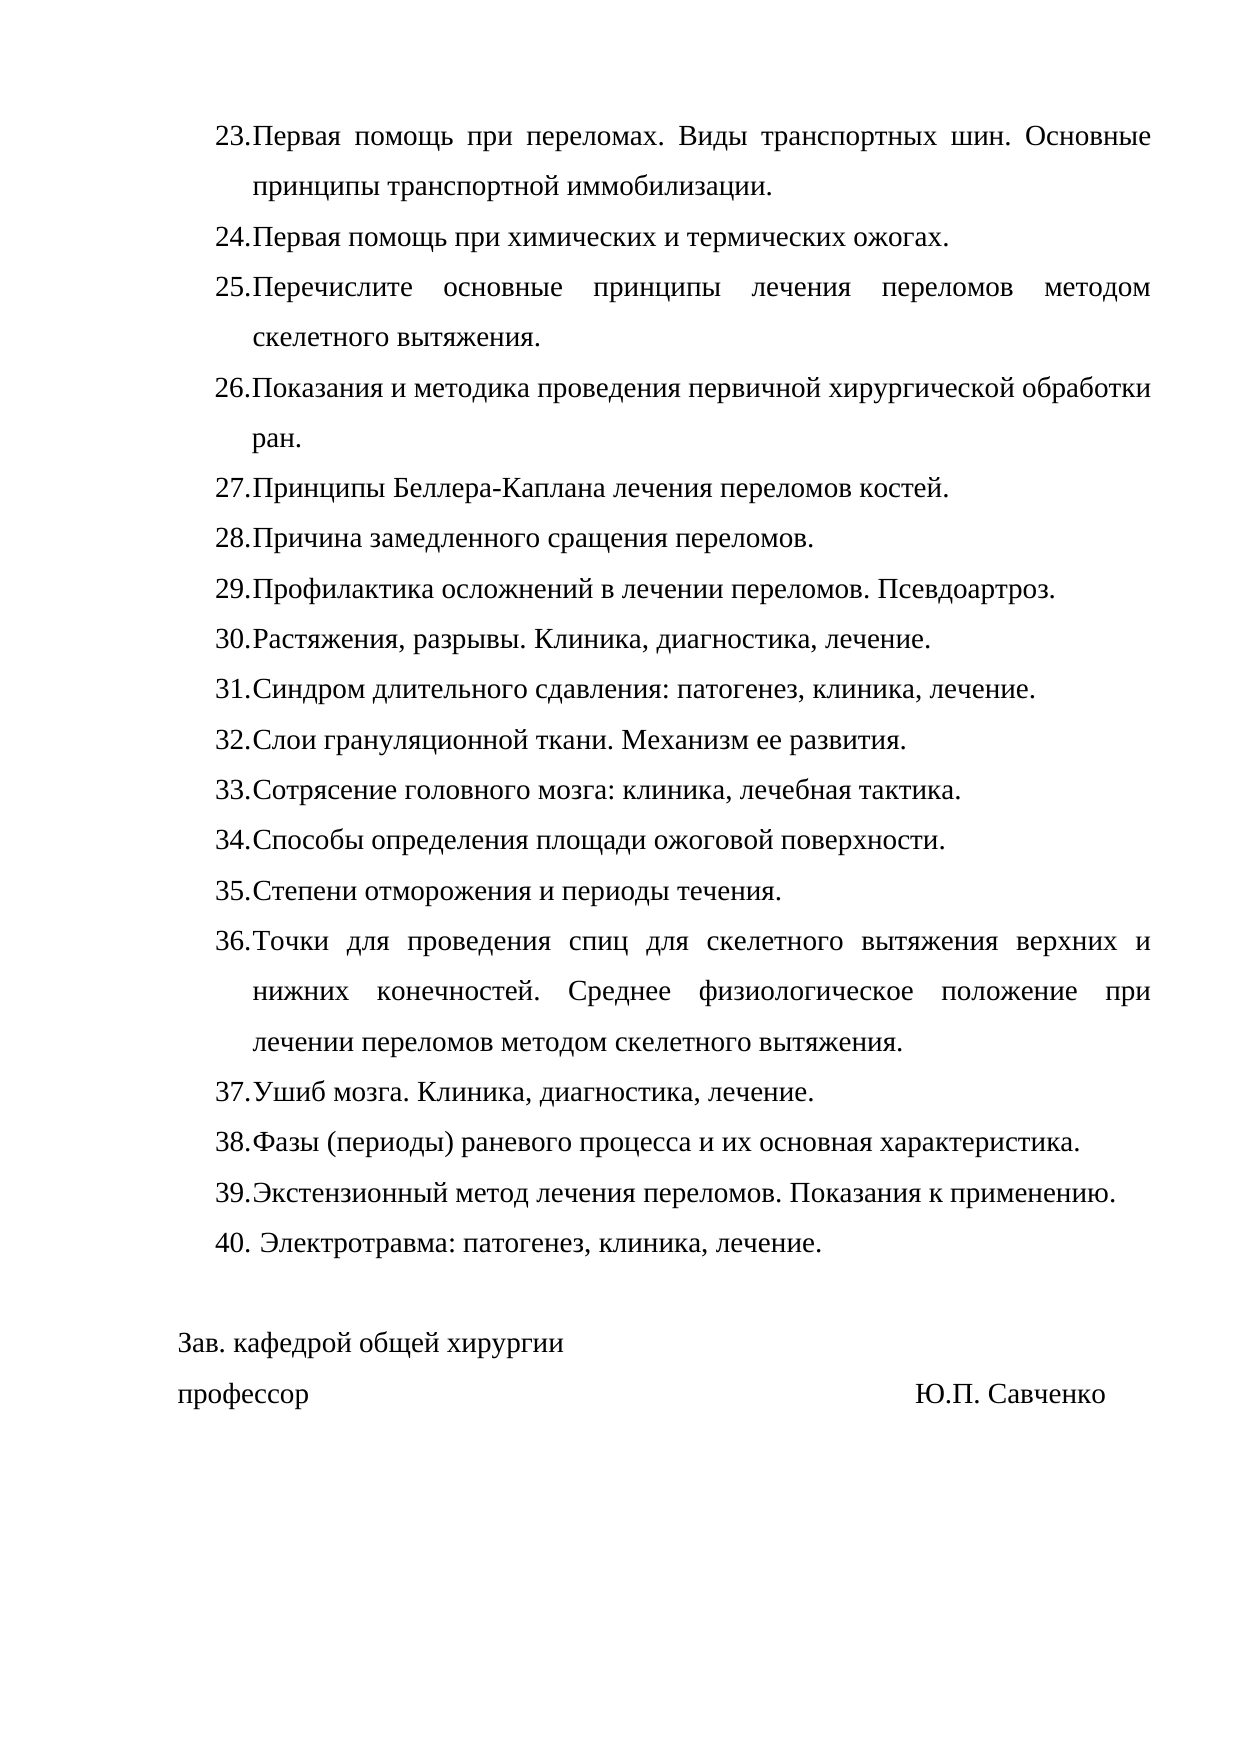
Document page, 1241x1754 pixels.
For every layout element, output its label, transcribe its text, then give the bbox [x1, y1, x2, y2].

list Принципы Беллера-Каплана лечения переломов костей. [215, 470, 1152, 504]
list Первая помощь при химических и термических ожогах. [215, 219, 1152, 252]
list Профилактика осложнений в лечении переломов. Псевдоартроз. [215, 571, 1152, 604]
list Причина замедленного сращения переломов. [215, 521, 1152, 554]
list Ушиб мозга. Клиника, диагностика, лечение. [215, 1074, 1152, 1108]
list Сотрясение головного мозга: клиника, лечебная тактика. [215, 772, 1152, 806]
list Показания и методика проведения первичной хирургической обработки ран. [214, 370, 1152, 453]
list Степени отморожения и периоды течения. [215, 873, 1152, 906]
list Растяжения, разрывы. Клиника, диагностика, лечение. [215, 621, 1152, 655]
text профессор Ю.П. Савченко [177, 1376, 1152, 1409]
text Зав. кафедрой общей хирургии [177, 1326, 1152, 1359]
list Синдром длительного сдавления: патогенез, клиника, лечение. [215, 672, 1152, 705]
list Перечислите основные принципы лечения переломов методом скелетного вытяжения. [215, 269, 1152, 353]
list Слои грануляционной ткани. Механизм ее развития. [215, 722, 1152, 755]
list Фазы (периоды) раневого процесса и их основная характеристика. [215, 1124, 1152, 1158]
list Способы определения площади ожоговой поверхности. [215, 822, 1152, 856]
list Первая помощь при переломах. Виды транспортных шин. Основные принципы транспортной иммобилизации. [215, 118, 1152, 202]
list Экстензионный метод лечения переломов. Показания к применению. [215, 1175, 1152, 1208]
list Электротравма: патогенез, клиника, лечение. [215, 1225, 1152, 1258]
list Точки для проведения спиц для скелетного вытяжения верхних и нижних конечностей. Среднее физиологическое положение при лечении переломов методом скелетного вытяжения. [215, 923, 1152, 1057]
